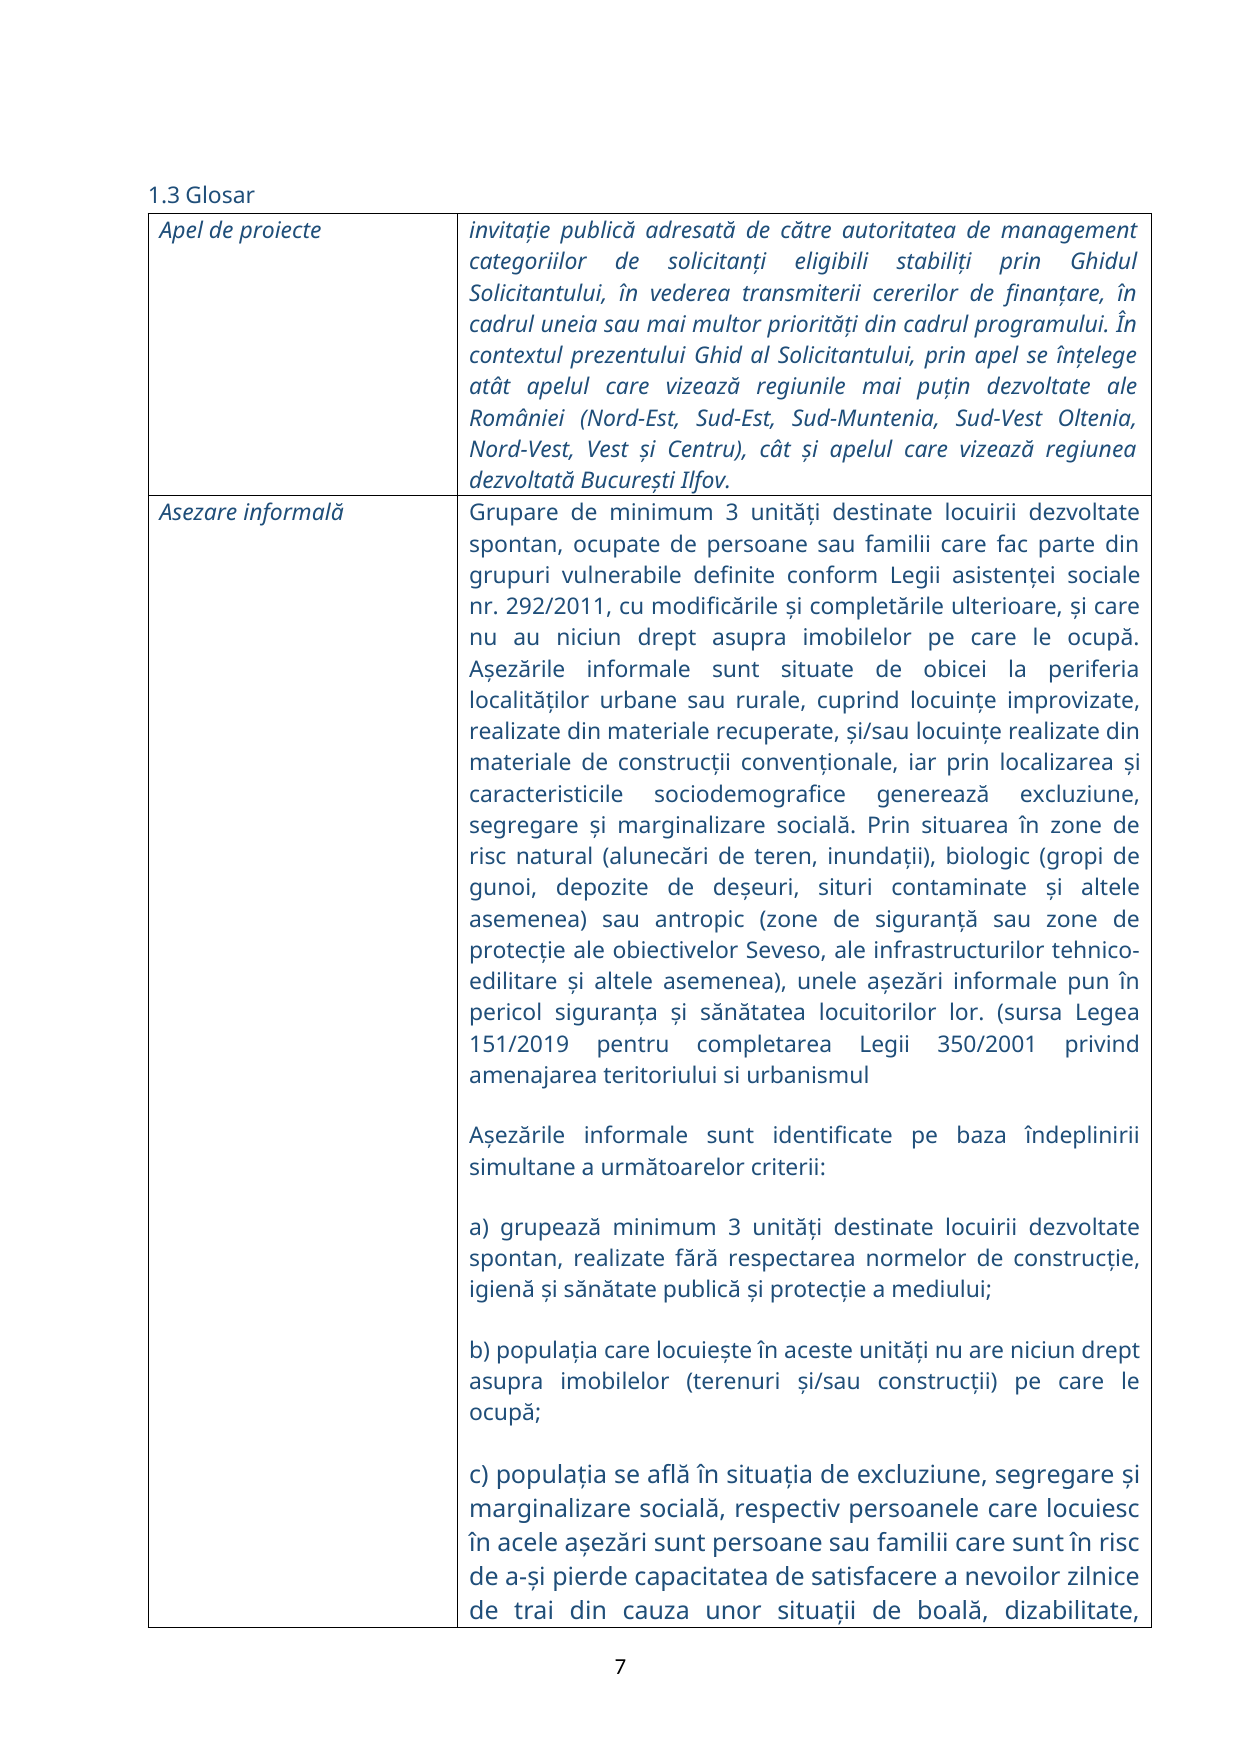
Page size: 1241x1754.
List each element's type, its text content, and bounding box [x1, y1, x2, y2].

table_header Apel de proiecte [149, 214, 457, 495]
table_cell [458, 496, 1151, 1627]
table_cell Asezare informală [149, 496, 457, 1627]
table_header invitație publică adresată de către autoritatea de management categoriilor de solicitanți eligibili stabiliți prin Ghidul Solicitantului, în vederea transmiterii cererilor de finanțare, în cadrul uneia sau mai multor priorități din cadrul programului. În contextul prezentului Ghid al Solicitantului, prin apel se înțelege atât apelul care vizează regiunile mai puțin dezvoltate ale României (Nord-Est, Sud-Est, Sud-Muntenia, Sud-Vest Oltenia, Nord-Vest, Vest și Centru), cât și apelul care vizează regiunea dezvoltată București Ilfov. [458, 214, 1151, 495]
subtitle Glosar [148, 179, 1093, 210]
